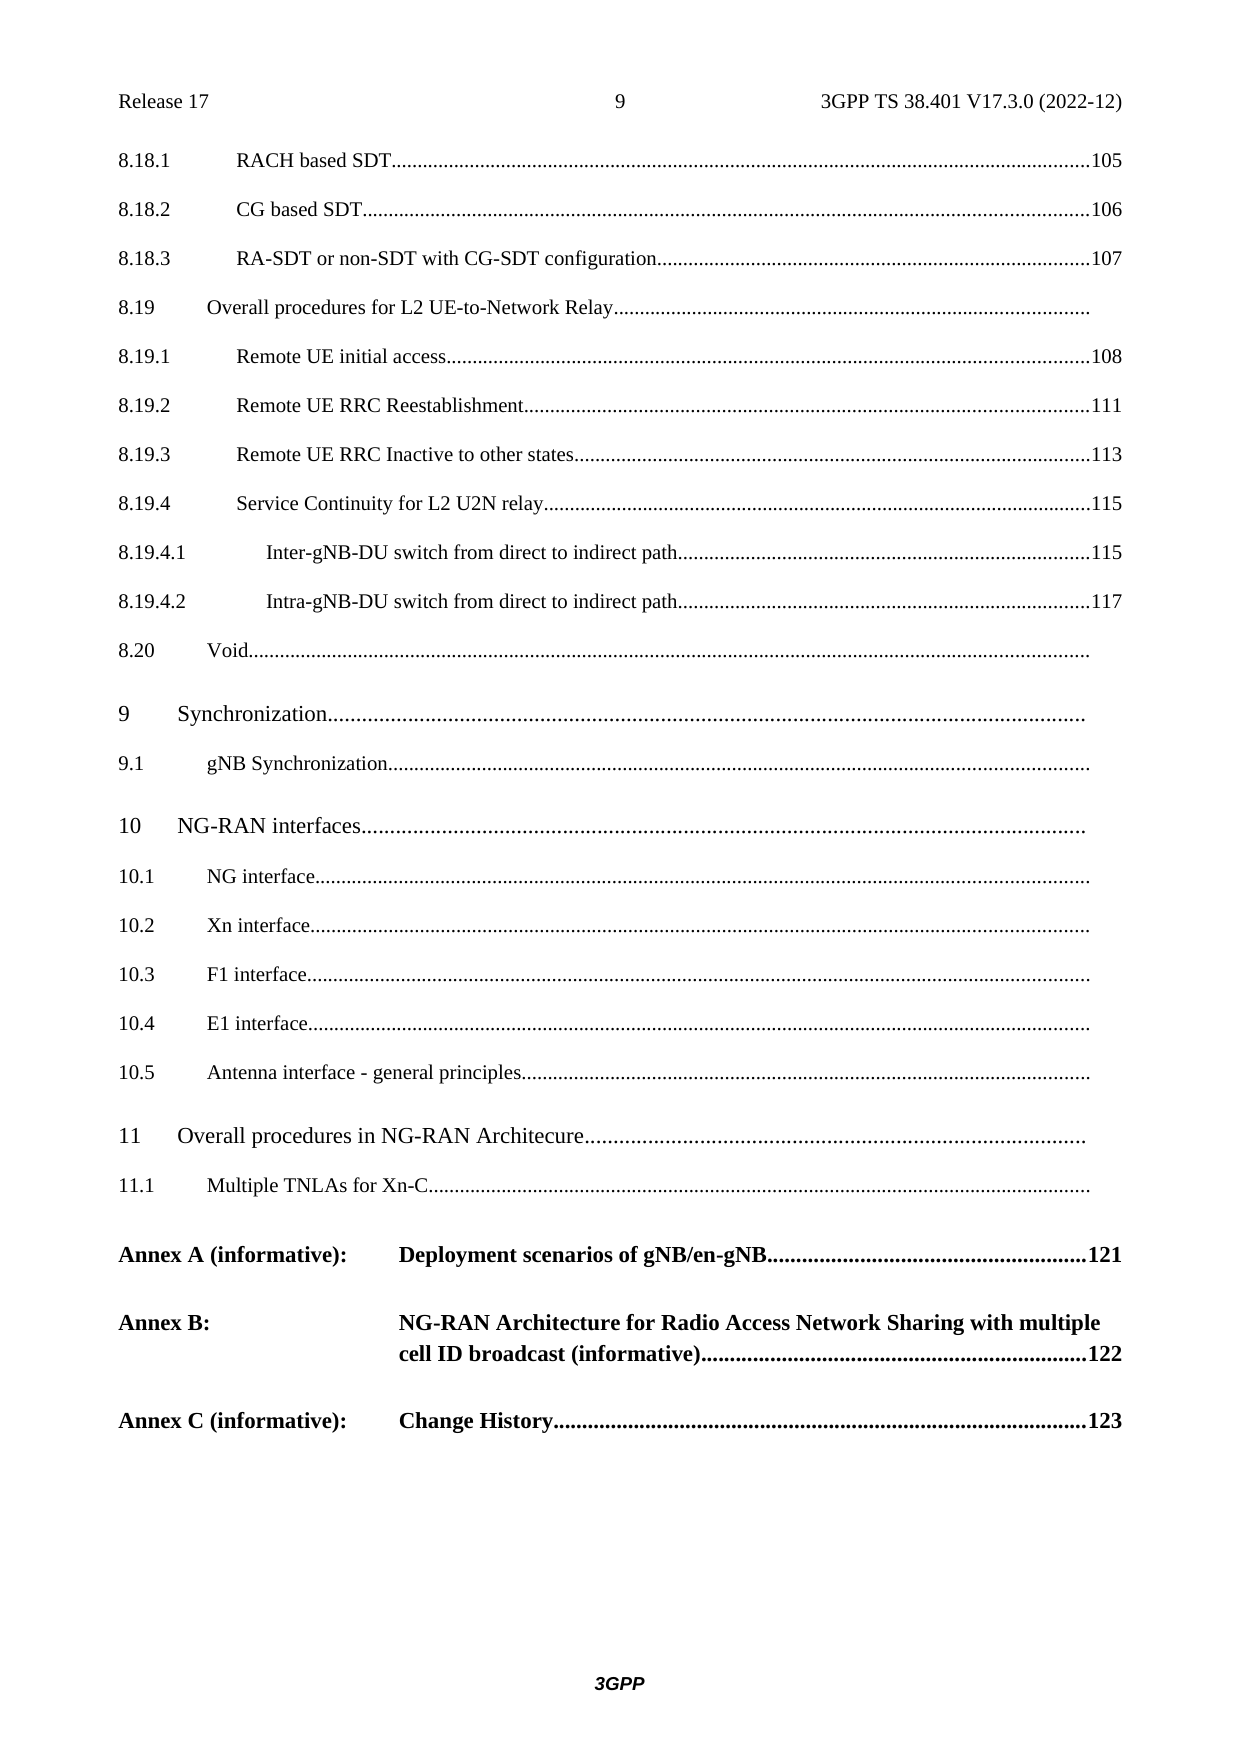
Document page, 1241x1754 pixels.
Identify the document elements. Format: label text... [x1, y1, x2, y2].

text 8.19.2 Remote UE RRC Reestablishment 111 [118, 393, 1122, 417]
text 10 NG-RAN interfaces 119 [118, 813, 1078, 839]
text Annex B: NG-RAN Architecture for Radio Access Network Sharing with multiple cell ID broadcast (informative) 122 [118, 1309, 1122, 1366]
text 10.1 NG interface 119 [118, 864, 1078, 888]
text 8.19.1 Remote UE initial access 108 [118, 344, 1122, 368]
text Annex C (informative): Change History 123 [118, 1407, 1122, 1434]
text 11 Overall procedures in NG-RAN Architecure 120 [118, 1122, 1078, 1148]
text 9.1 gNB Synchronization 118 [118, 751, 1078, 775]
text 8.19.4.2 Intra-gNB-DU switch from direct to indirect path 117 [118, 589, 1122, 613]
text 10.5 Antenna interface - general principles 119 [118, 1060, 1078, 1084]
text 8.20 Void 118 [118, 638, 1078, 662]
text 8.18.2 CG based SDT 106 [118, 197, 1122, 221]
text 10.4 E1 interface 119 [118, 1011, 1078, 1035]
text Annex A (informative): Deployment scenarios of gNB/en-gNB 121 [118, 1241, 1122, 1267]
text 10.3 F1 interface 119 [118, 962, 1078, 986]
text 8.19.3 Remote UE RRC Inactive to other states 113 [118, 442, 1122, 466]
text 11.1 Multiple TNLAs for Xn-C 120 [118, 1173, 1078, 1197]
text 9 Synchronization 118 [118, 700, 1078, 726]
text 8.18.3 RA-SDT or non-SDT with CG-SDT configuration 107 [118, 246, 1122, 270]
text 8.19 Overall procedures for L2 UE-to-Network Relay 108 [118, 295, 1078, 319]
text 8.19.4.1 Inter-gNB-DU switch from direct to indirect path 115 [118, 540, 1122, 564]
text 10.2 Xn interface 119 [118, 913, 1078, 937]
text 8.19.4 Service Continuity for L2 U2N relay 115 [118, 491, 1122, 515]
text 8.18.1 RACH based SDT 105 [118, 147, 1122, 172]
